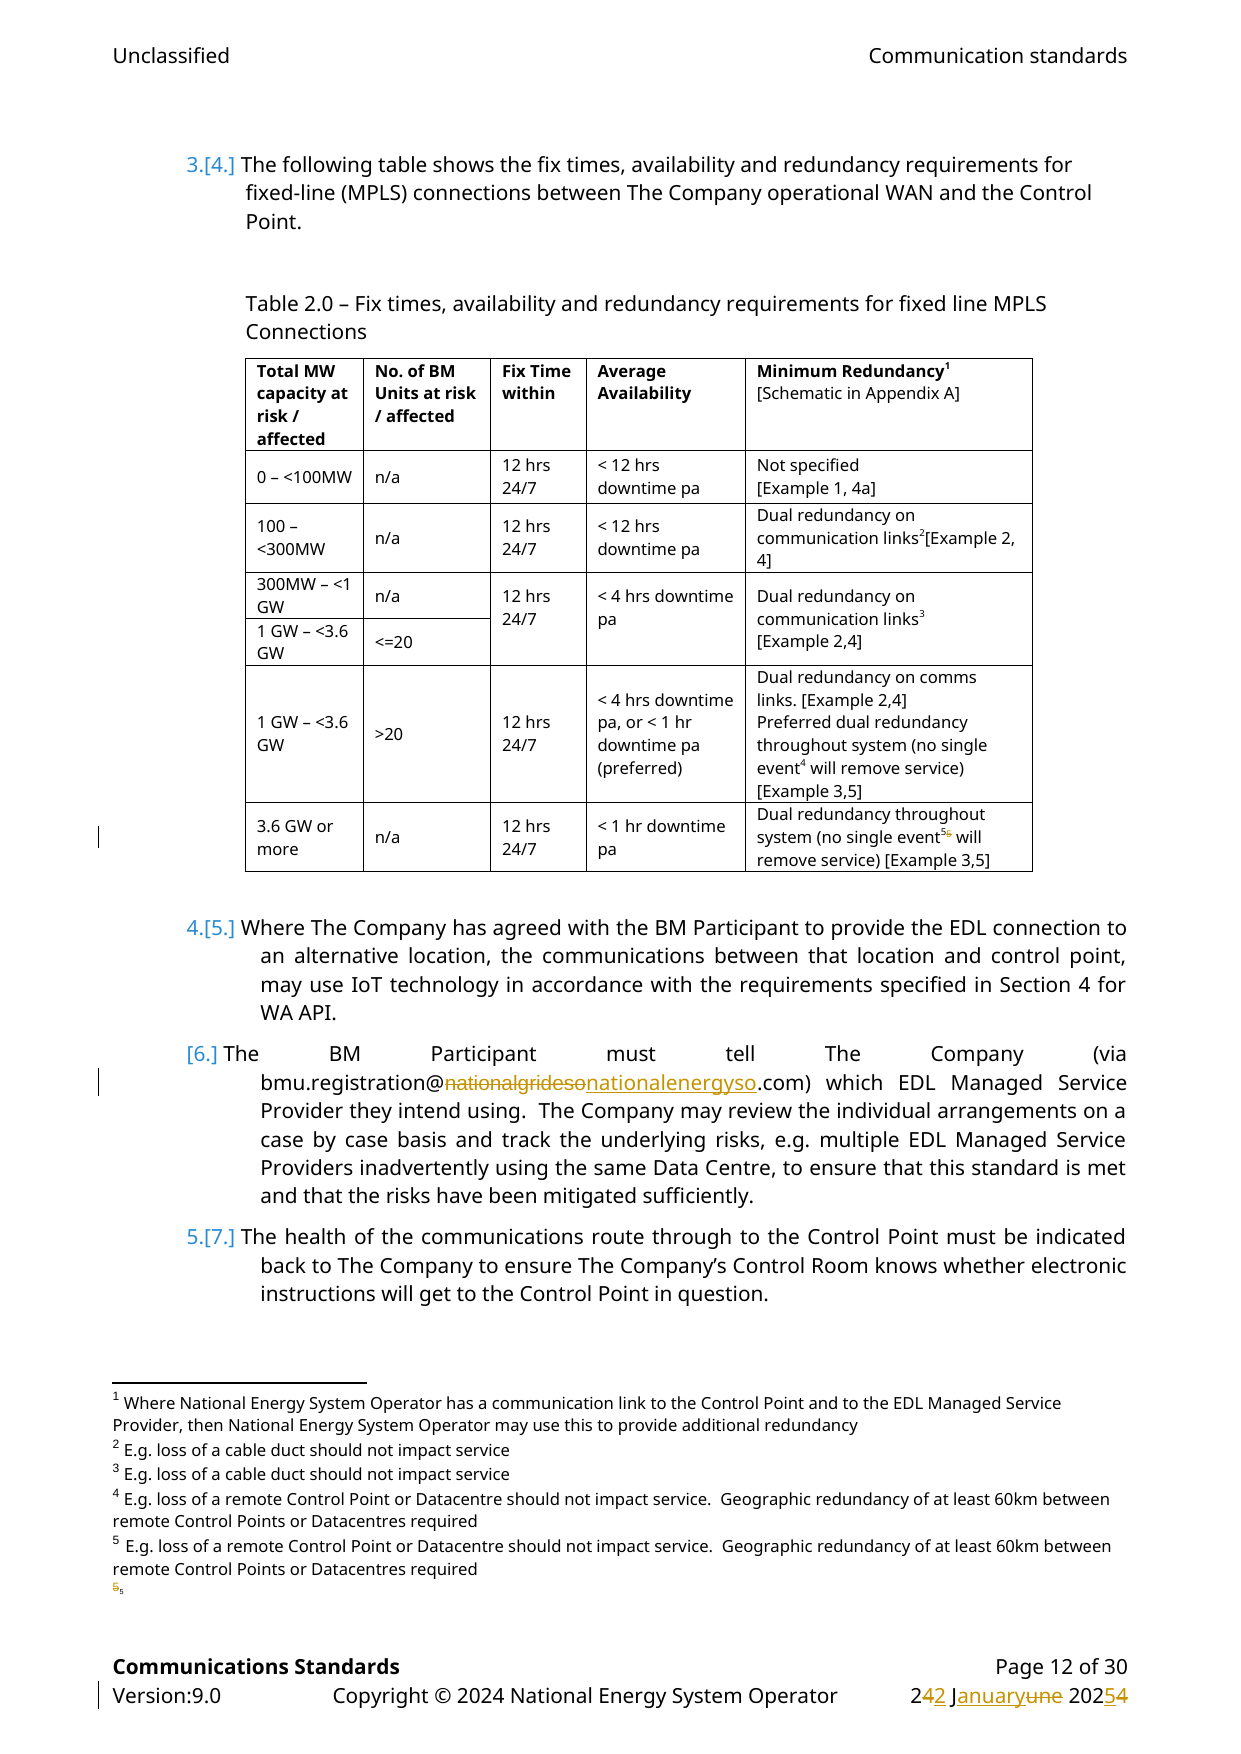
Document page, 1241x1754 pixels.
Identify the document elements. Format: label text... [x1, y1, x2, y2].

list The BM Participant must tell The Company (via bmu.registration@.com) which EDL Managed Service Provider they intend using. The Company may review the individual arrangements on a case by case basis and track the underlying risks, e.g. multiple EDL Managed Service Providers inadvertently using the same Data Centre, to ensure that this standard is met and that the risks have been mitigated sufficiently. [186, 1039, 1128, 1210]
table_cell 1 GW – <3.6 GW [246, 666, 363, 802]
table_cell 0 – <100MW [246, 451, 363, 503]
table_cell 12 hrs 24/7 [491, 666, 586, 802]
table_cell < 1 hr downtime pa [587, 803, 745, 871]
table_cell < 12 hrs downtime pa [587, 504, 745, 572]
table_cell Dual redundancy on communication links [Example 2,4] [746, 573, 1032, 665]
table_header Fix Time within [491, 359, 586, 450]
table_header Minimum Redundancy [Schematic in Appendix A] [746, 359, 1032, 450]
list Where The Company has agreed with the BM Participant to provide the EDL connection to an alternative location, the communications between that location and control point, may use IoT technology in accordance with the requirements specified in Section 4 for WA API. [186, 913, 1128, 1027]
table_cell Dual redundancy on communication links[Example 2, 4] [746, 504, 1032, 572]
table_header Average Availability [587, 359, 745, 450]
table_cell n/a [364, 504, 490, 572]
table_cell 1 GW – <3.6 GW [246, 619, 363, 665]
table_cell Not specified [Example 1, 4a] [746, 451, 1032, 503]
table_cell 3.6 GW or more [246, 803, 363, 871]
table_cell >20 [364, 666, 490, 802]
table_cell 300MW – <1 GW [246, 573, 363, 618]
list Table 2.0 – Fix times, availability and redundancy requirements for fixed line MPLS Connections [245, 289, 1128, 346]
table_cell Dual redundancy throughout system (no single event will remove service) [Example 3,5] [746, 803, 1032, 871]
table_cell 12 hrs 24/7 [491, 504, 586, 572]
table_cell < 4 hrs downtime pa, or < 1 hr downtime pa (preferred) [587, 666, 745, 802]
table_cell < 4 hrs downtime pa [587, 573, 745, 665]
table_header Total MW capacity at risk / affected [246, 359, 363, 450]
list The following table shows the fix times, availability and redundancy requirements for fixed-line (MPLS) connections between The Company operational WAN and the Control Point. [186, 150, 1128, 235]
table_cell n/a [364, 803, 490, 871]
table_cell Dual redundancy on comms links. [Example 2,4] Preferred dual redundancy throughout system (no single event will remove service) [Example 3,5] [746, 666, 1032, 802]
list The health of the communications route through to the Control Point must be indicated back to The Company to ensure The Company’s Control Room knows whether electronic instructions will get to the Control Point in question. [186, 1222, 1128, 1308]
table_cell <=20 [364, 619, 490, 665]
table_header No. of BM Units at risk / affected [364, 359, 490, 450]
table_cell 12 hrs 24/7 [491, 451, 586, 503]
table_cell 12 hrs 24/7 [491, 803, 586, 871]
table_cell 100 – <300MW [246, 504, 363, 572]
table_cell 12 hrs 24/7 [491, 573, 586, 665]
table_cell n/a [364, 451, 490, 503]
table_cell n/a [364, 573, 490, 618]
table_cell < 12 hrs downtime pa [587, 451, 745, 503]
